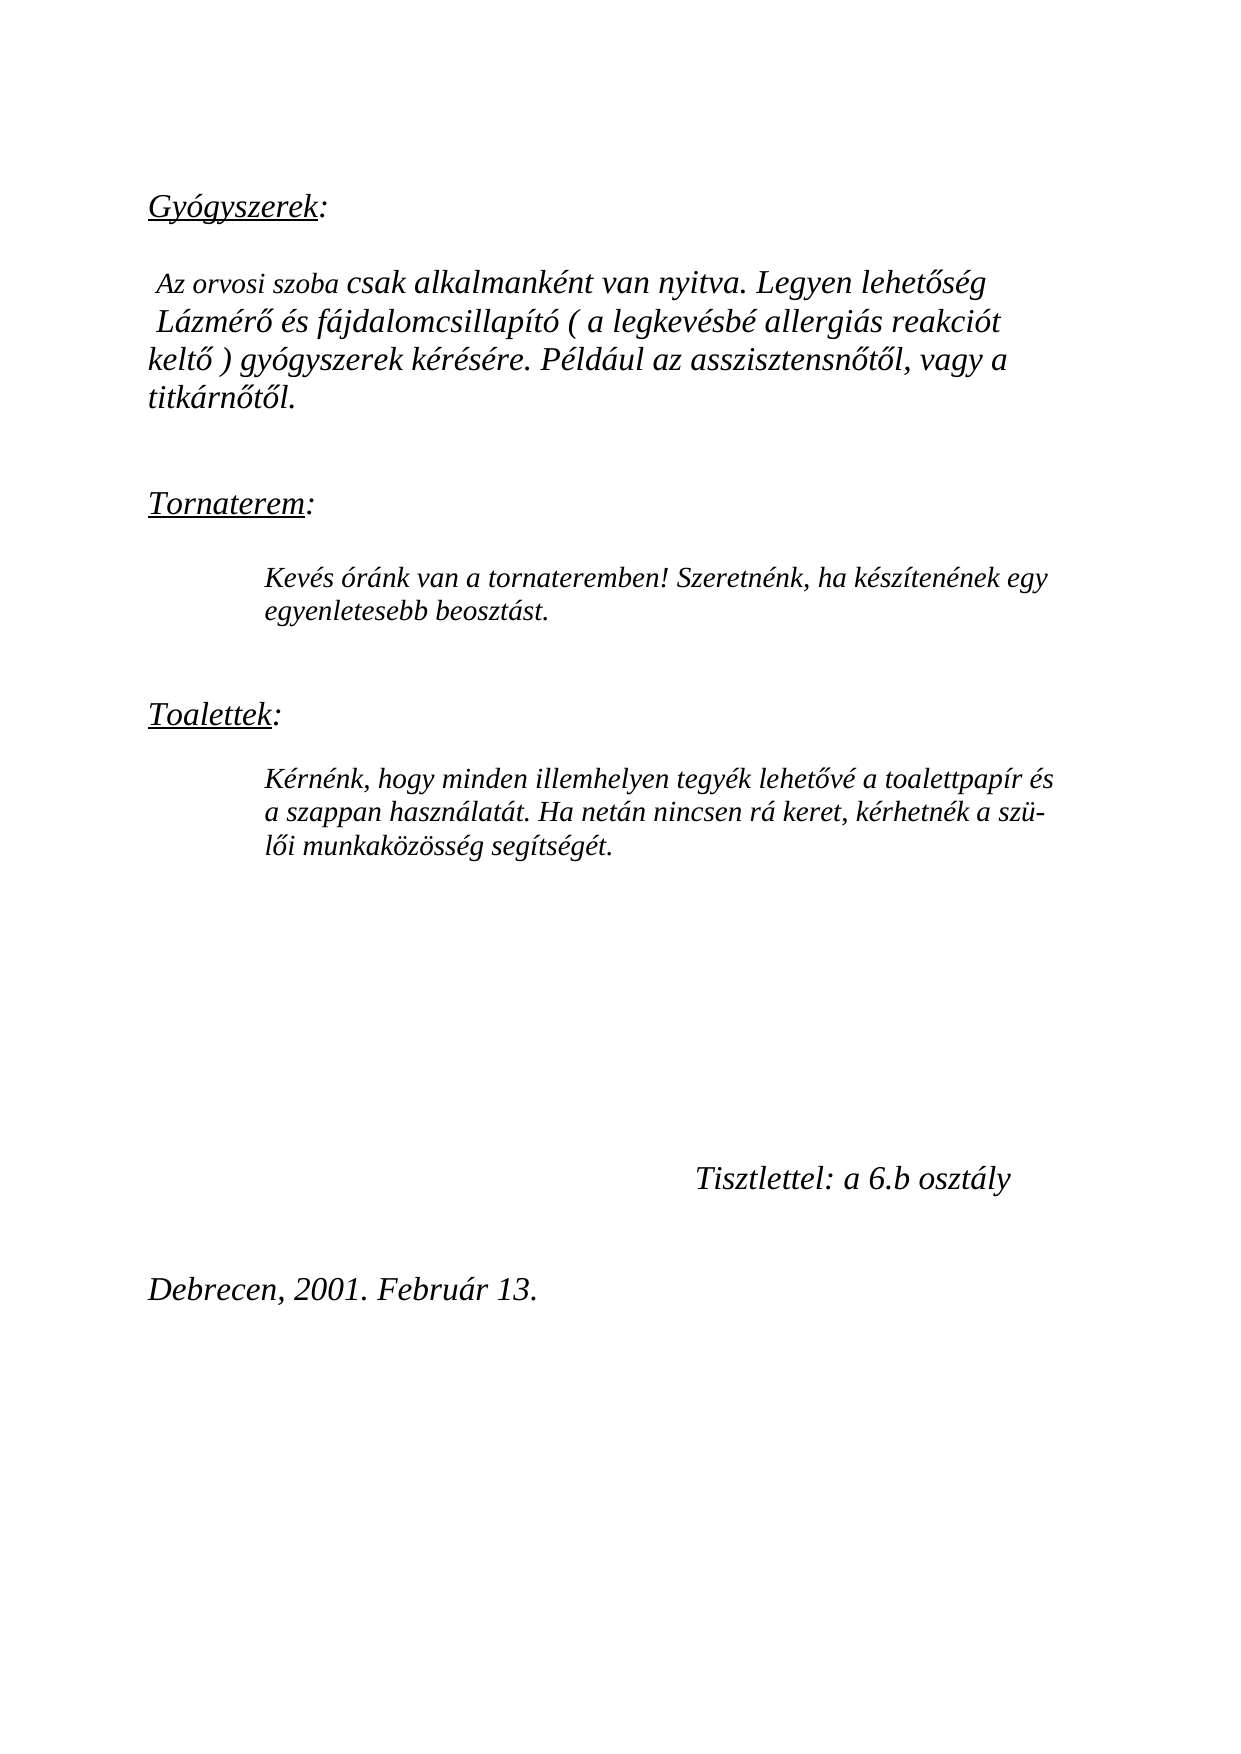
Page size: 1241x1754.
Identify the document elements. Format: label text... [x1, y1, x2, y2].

text Tornaterem: [148, 483, 1093, 521]
text Tisztlettel: a 6.b osztály [148, 1159, 1093, 1197]
text Gyógyszerek: [148, 186, 1093, 224]
text Lázmérő és fájdalomcsillapító ( a legkevésbé allergiás reakciót keltő ) gyógyszerek kérésére. Például az asszisztensnőtől, vagy a titkárnőtől. [148, 301, 1093, 416]
text Az orvosi szoba csak alkalmanként van nyitva. Legyen lehetőség [148, 263, 1093, 301]
text egyenletesebb beosztást. [148, 593, 1093, 627]
text Debrecen, 2001. Február 13. [148, 1269, 1093, 1307]
text Toalettek: [148, 694, 1093, 732]
text a szappan használatát. Ha netán nincsen rá keret, kérhetnék a szü- [148, 794, 1093, 828]
text lői munkaközösség segítségét. [148, 828, 1093, 862]
text Kérnénk, hogy minden illemhelyen tegyék lehetővé a toalettpapír és [148, 761, 1093, 794]
subtitle Kevés óránk van a tornateremben! Szeretnénk, ha készítenének egy [148, 560, 1093, 593]
